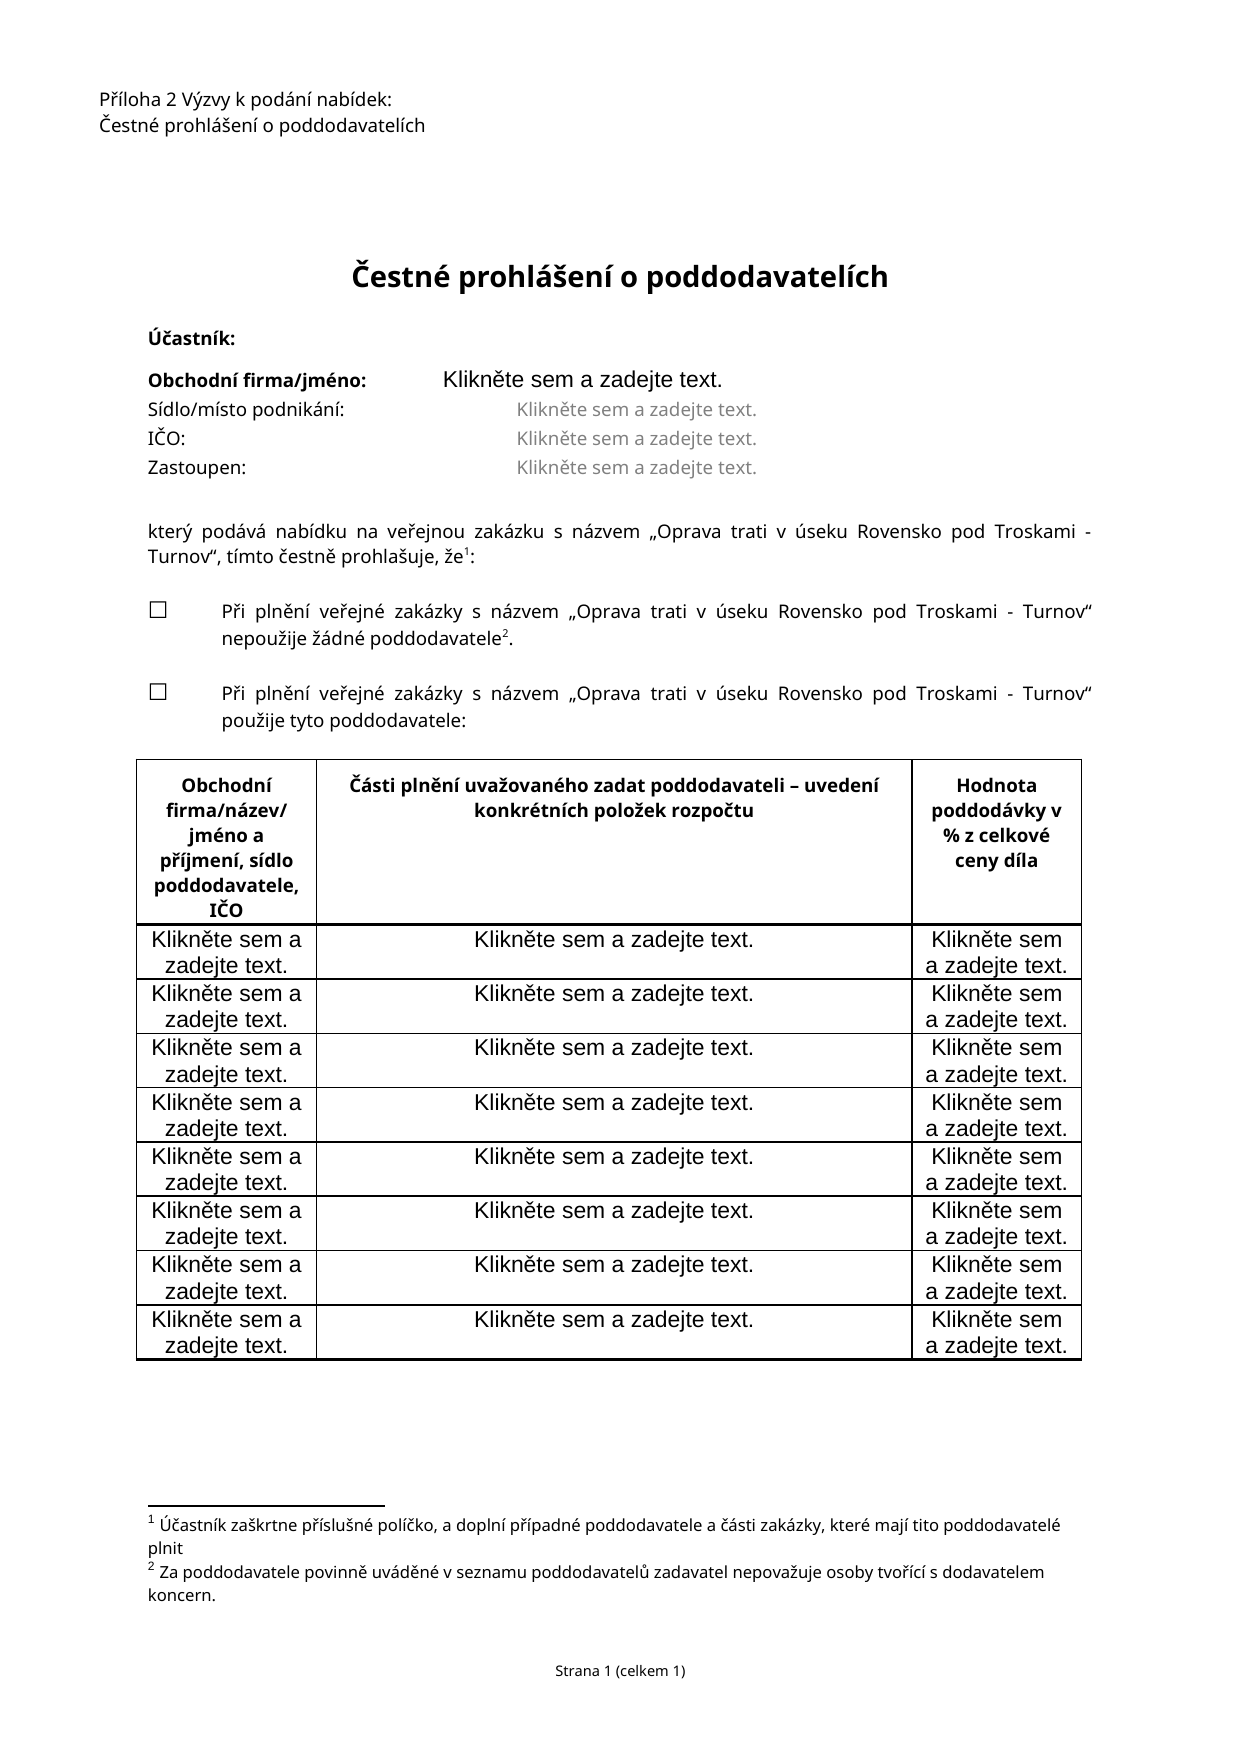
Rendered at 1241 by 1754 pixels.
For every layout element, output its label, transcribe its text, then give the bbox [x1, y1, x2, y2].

text Účastník: [148, 321, 1093, 352]
text Sídlo/místo podnikání: [148, 393, 1093, 422]
text který podává nabídku na veřejnou zakázku s názvem „Oprava trati v úseku Rovensko pod Troskami - Turnov“, tímto čestně prohlašuje, že: [148, 518, 1093, 569]
text Při plnění veřejné zakázky s názvem „Oprava trati v úseku Rovensko pod Troskami - Turnov“ použije tyto poddodavatele: [148, 676, 1093, 733]
text Zastoupen: [148, 451, 1093, 480]
table_header Části plnění uvažovaného zadat poddodavateli – uvedení konkrétních položek rozpočtu [317, 760, 911, 922]
title Čestné prohlášení o poddodavatelích [148, 256, 1093, 296]
text Při plnění veřejné zakázky s názvem „Oprava trati v úseku Rovensko pod Troskami - Turnov“ nepoužije žádné poddodavatele. [148, 594, 1093, 651]
table_header Obchodní firma/název/ jméno a příjmení, sídlo poddodavatele, IČO [137, 760, 316, 922]
table_header Hodnota poddodávky v % z celkové ceny díla [913, 760, 1081, 922]
text Obchodní firma/jméno: [148, 364, 1093, 393]
text IČO: [148, 422, 1093, 451]
